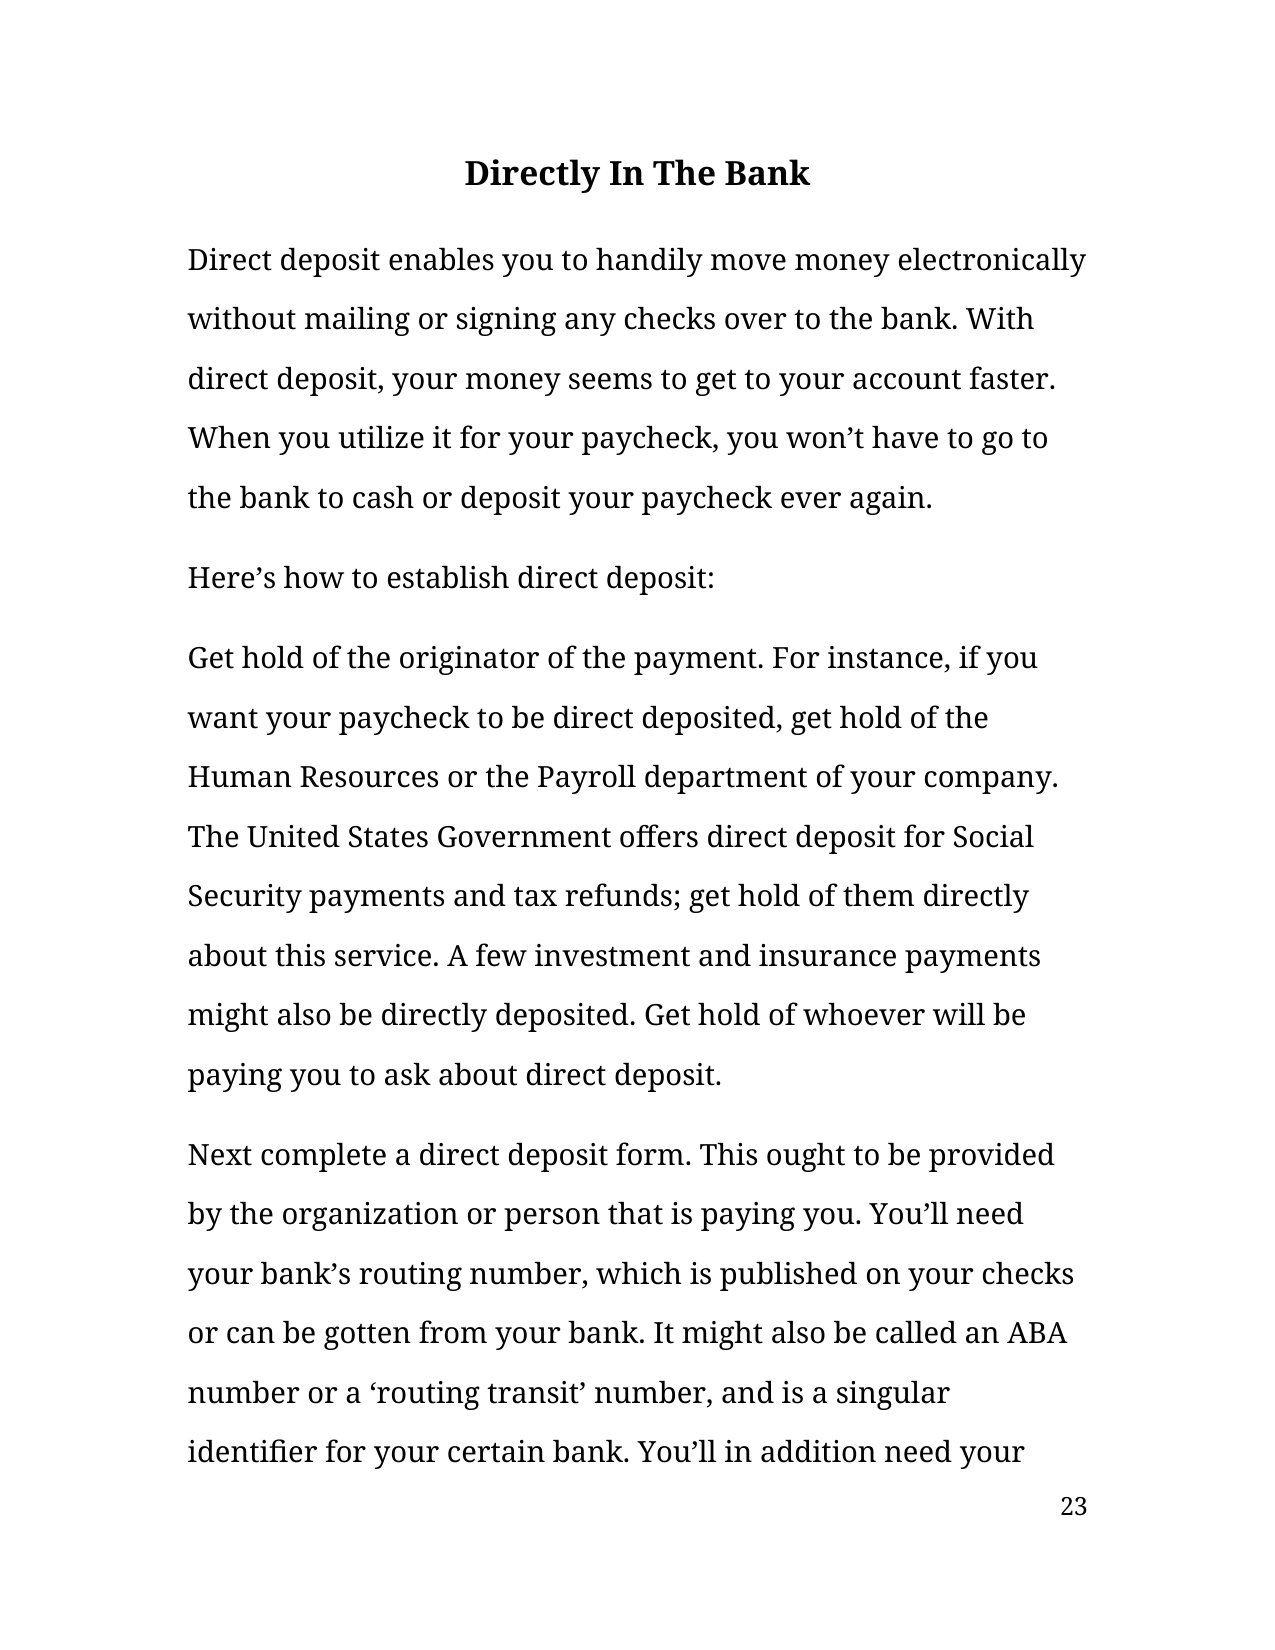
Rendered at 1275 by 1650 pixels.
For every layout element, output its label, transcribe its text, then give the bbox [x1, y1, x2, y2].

text Direct deposit enables you to handily move money electronically without mailing or signing any checks over to the bank. With direct deposit, your money seems to get to your account faster. When you utilize it for your paycheck, you won’t have to go to the bank to cash or deposit your paycheck ever again. [187, 239, 1087, 517]
text Get hold of the originator of the payment. For instance, if you want your paycheck to be direct deposited, get hold of the Human Resources or the Payroll department of your company. The United States Government offers direct deposit for Social Security payments and tax refunds; get hold of them directly about this service. A few investment and insurance payments might also be directly deposited. Get hold of whoever will be paying you to ask about direct deposit. [187, 637, 1087, 1093]
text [187, 1134, 1087, 1471]
text Here’s how to establish direct deposit: [187, 557, 1087, 597]
text Directly In The Bank [187, 150, 1087, 195]
